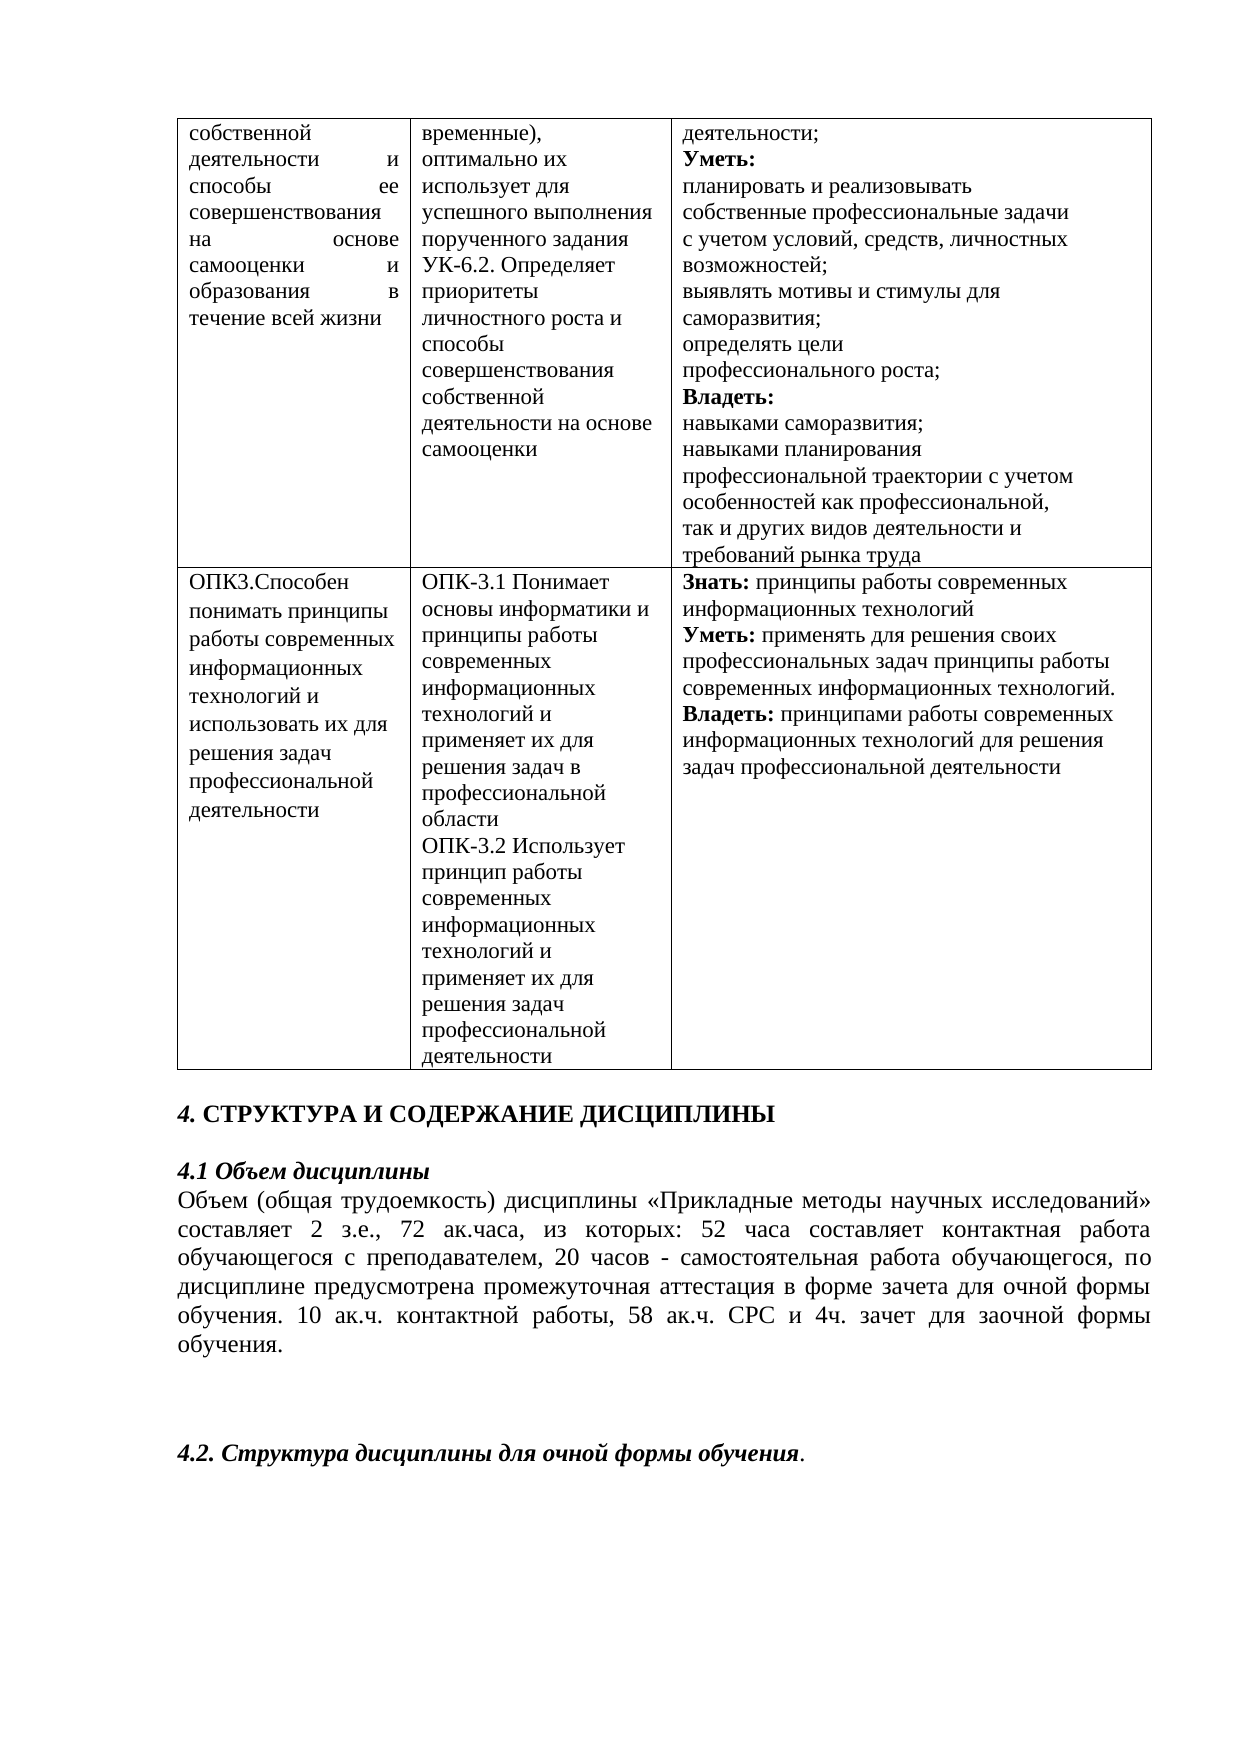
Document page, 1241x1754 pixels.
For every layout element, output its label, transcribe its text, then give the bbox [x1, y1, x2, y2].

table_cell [178, 119, 410, 567]
text 4.2. Структура дисциплины для очной формы обучения. [177, 1438, 1152, 1467]
text 4. СТРУКТУРА И СОДЕРЖАНИЕ ДИСЦИПЛИНЫ [177, 1099, 1152, 1127]
text 4.1 Объем дисциплины [177, 1156, 1152, 1185]
table_cell ОПК3.Способен понимать принципы работы современных информационных технологий и использовать их для решения задач профессиональной деятельности [178, 568, 410, 1069]
table_cell Знать: принципы работы современных информационных технологий Уметь: применять для решения своих профессиональных задач принципы работы современных информационных технологий. Владеть: принципами работы современных информационных технологий для решения задач профессиональной деятельности [672, 568, 1151, 1069]
text Объем (общая трудоемкость) дисциплины «Прикладные методы научных исследований» составляет 2 з.е., 72 ак.часа, из которых: 52 часа составляет контактная работа обучающегося с преподавателем, 20 часов - самостоятельная работа обучающегося, по дисциплине предусмотрена промежуточная аттестация в форме зачета для очной формы обучения. 10 ак.ч. контактной работы, 58 ак.ч. СРС и 4ч. зачет для заочной формы обучения. [177, 1185, 1152, 1357]
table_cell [672, 119, 1151, 567]
table_cell ОПК-3.1 Понимает основы информатики и принципы работы современных информационных технологий и применяет их для решения задач в профессиональной области ОПК-3.2 Использует принцип работы современных информационных технологий и применяет их для решения задач профессиональной деятельности [411, 568, 671, 1069]
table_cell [411, 119, 671, 567]
